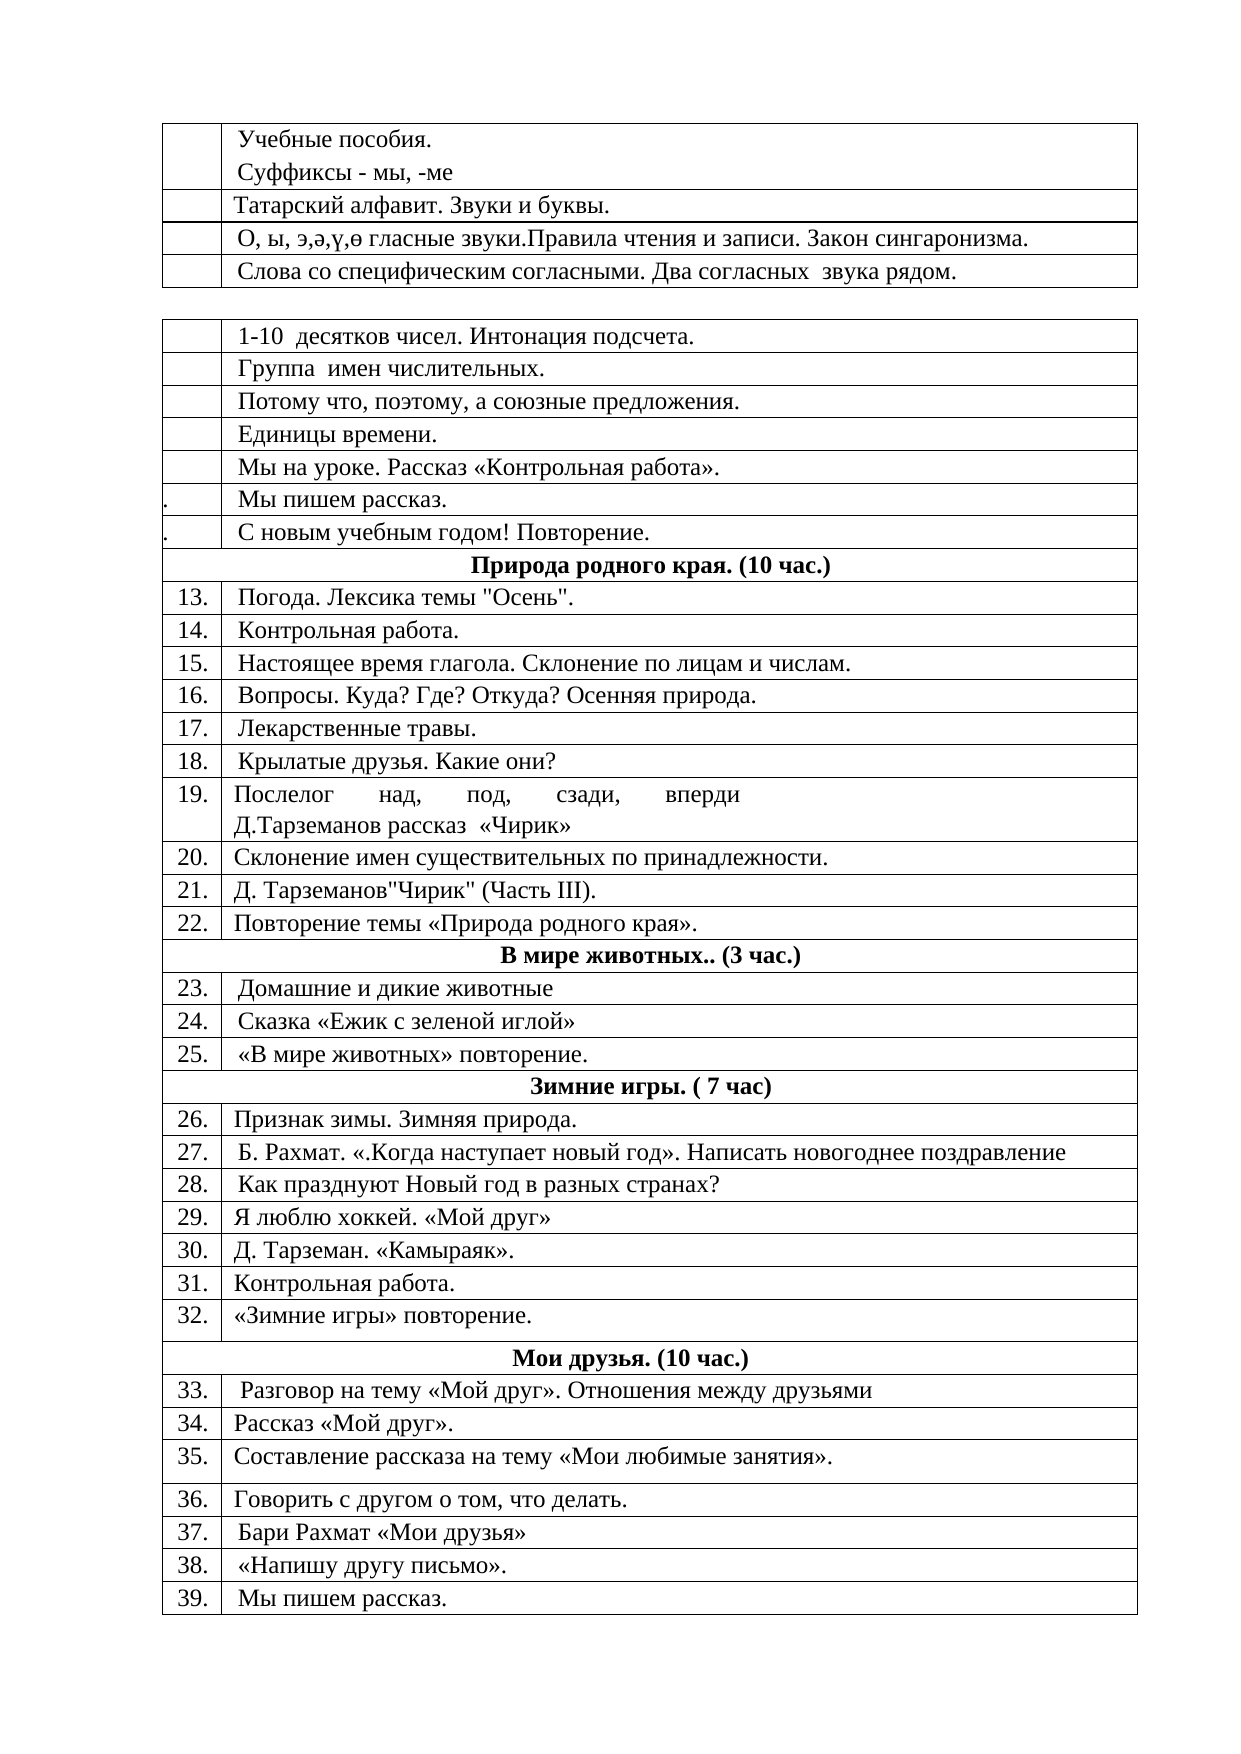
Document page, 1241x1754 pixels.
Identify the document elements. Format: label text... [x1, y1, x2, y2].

table_cell Потому что, поэтому, а союзные предложения. [222, 386, 1137, 417]
table_cell 19. [163, 778, 221, 841]
table_cell Рассказ «Мой друг». [222, 1408, 1137, 1439]
table_cell 29. [163, 1202, 221, 1233]
table_cell «В мире животных» повторение. [222, 1038, 1137, 1070]
table_cell [163, 386, 221, 417]
table_cell [163, 451, 221, 483]
table_cell [163, 124, 221, 188]
table_cell 15. [163, 647, 221, 679]
table_cell 13. [163, 582, 221, 613]
table_cell «Напишу другу письмо». [222, 1549, 1137, 1581]
table_cell Татарский алфавит. Звуки и буквы. [222, 190, 1137, 221]
table_cell 37. [163, 1517, 221, 1548]
table_cell 18. [163, 745, 221, 777]
table_cell [163, 223, 221, 254]
table_cell Зимние игры. ( 7 час) [163, 1071, 1137, 1102]
table_header [163, 320, 221, 352]
table_cell 27. [163, 1136, 221, 1168]
table_cell 26. [163, 1104, 221, 1135]
table_cell 28. [163, 1169, 221, 1201]
table_cell Д. Тарземан. «Камыраяк». [222, 1234, 1137, 1266]
table_cell Крылатые друзья. Какие они? [222, 745, 1137, 777]
table_cell Учебные пособия. Суффиксы - мы, -ме [222, 124, 1137, 188]
table_cell 38. [163, 1549, 221, 1581]
table_cell Слова со специфическим согласными. Два согласных звука рядом. [222, 255, 1137, 287]
table_cell 36. [163, 1484, 221, 1516]
table_cell 35. [163, 1440, 221, 1483]
table_cell 25. [163, 1038, 221, 1070]
table_cell 30. [163, 1234, 221, 1266]
table_cell 20. [163, 842, 221, 873]
table_cell 31. [163, 1267, 221, 1299]
table_cell [163, 255, 221, 287]
table_cell Разговор на тему «Мой друг». Отношения между друзьями [222, 1375, 1137, 1407]
table_cell 21. [163, 875, 221, 906]
table_cell «Зимние игры» повторение. [222, 1300, 1137, 1341]
table_cell Домашние и дикие животные [222, 973, 1137, 1004]
table_header 1-10 десятков чисел. Интонация подсчета. [222, 320, 1137, 352]
table_cell Повторение темы «Природа родного края». [222, 907, 1137, 939]
table_cell С новым учебным годом! Повторение. [222, 516, 1137, 548]
table_cell Настоящее время глагола. Склонение по лицам и числам. [222, 647, 1137, 679]
table_cell [163, 353, 221, 384]
table_cell 39. [163, 1582, 221, 1614]
table_cell Сказка «Ежик с зеленой иглой» [222, 1005, 1137, 1037]
table_cell Группа имен числительных. [222, 353, 1137, 384]
table_cell 14. [163, 615, 221, 646]
table_cell В мире животных.. (3 час.) [163, 940, 1137, 972]
table_cell Б. Рахмат. «.Когда наступает новый год». Написать новогоднее поздравление [222, 1136, 1137, 1168]
table_cell [163, 418, 221, 450]
table_cell 32. [163, 1300, 221, 1341]
table_cell О, ы, э,ә,ү,ө гласные звуки.Правила чтения и записи. Закон сингаронизма. [222, 223, 1137, 254]
table_cell Д. Тарземанов"Чирик" (Часть III). [222, 875, 1137, 906]
table_cell Лекарственные травы. [222, 713, 1137, 744]
table_cell Признак зимы. Зимняя природа. [222, 1104, 1137, 1135]
table_cell 17. [163, 713, 221, 744]
table_cell Мы пишем рассказ. [222, 484, 1137, 515]
table_cell . [163, 484, 221, 515]
table_cell [163, 190, 221, 221]
table_cell 16. [163, 680, 221, 712]
table_cell 33. [163, 1375, 221, 1407]
table_cell Я люблю хоккей. «Мой друг» [222, 1202, 1137, 1233]
table_cell 23. [163, 973, 221, 1004]
table_cell Природа родного края. (10 час.) [163, 549, 1137, 581]
table_cell Вопросы. Куда? Где? Откуда? Осенняя природа. [222, 680, 1137, 712]
table_cell Говорить с другом о том, что делать. [222, 1484, 1137, 1516]
table_cell . [163, 516, 221, 548]
table_cell 24. [163, 1005, 221, 1037]
table_cell 34. [163, 1408, 221, 1439]
table_cell Единицы времени. [222, 418, 1137, 450]
table_cell Составление рассказа на тему «Мои любимые занятия». [222, 1440, 1137, 1483]
table_cell Как празднуют Новый год в разных странах? [222, 1169, 1137, 1201]
table_cell Мои друзья. (10 час.) [163, 1342, 1137, 1374]
table_cell Бари Рахмат «Мои друзья» [222, 1517, 1137, 1548]
table_cell Контрольная работа. [222, 615, 1137, 646]
table_cell Послелог над, под, сзади, вперди Д.Тарземанов рассказ «Чирик» [222, 778, 1137, 841]
table_cell Контрольная работа. [222, 1267, 1137, 1299]
table_cell Склонение имен существительных по принадлежности. [222, 842, 1137, 873]
table_cell Мы пишем рассказ. [222, 1582, 1137, 1614]
table_cell Мы на уроке. Рассказ «Контрольная работа». [222, 451, 1137, 483]
table_cell 22. [163, 907, 221, 939]
table_cell Погода. Лексика темы "Осень". [222, 582, 1137, 613]
